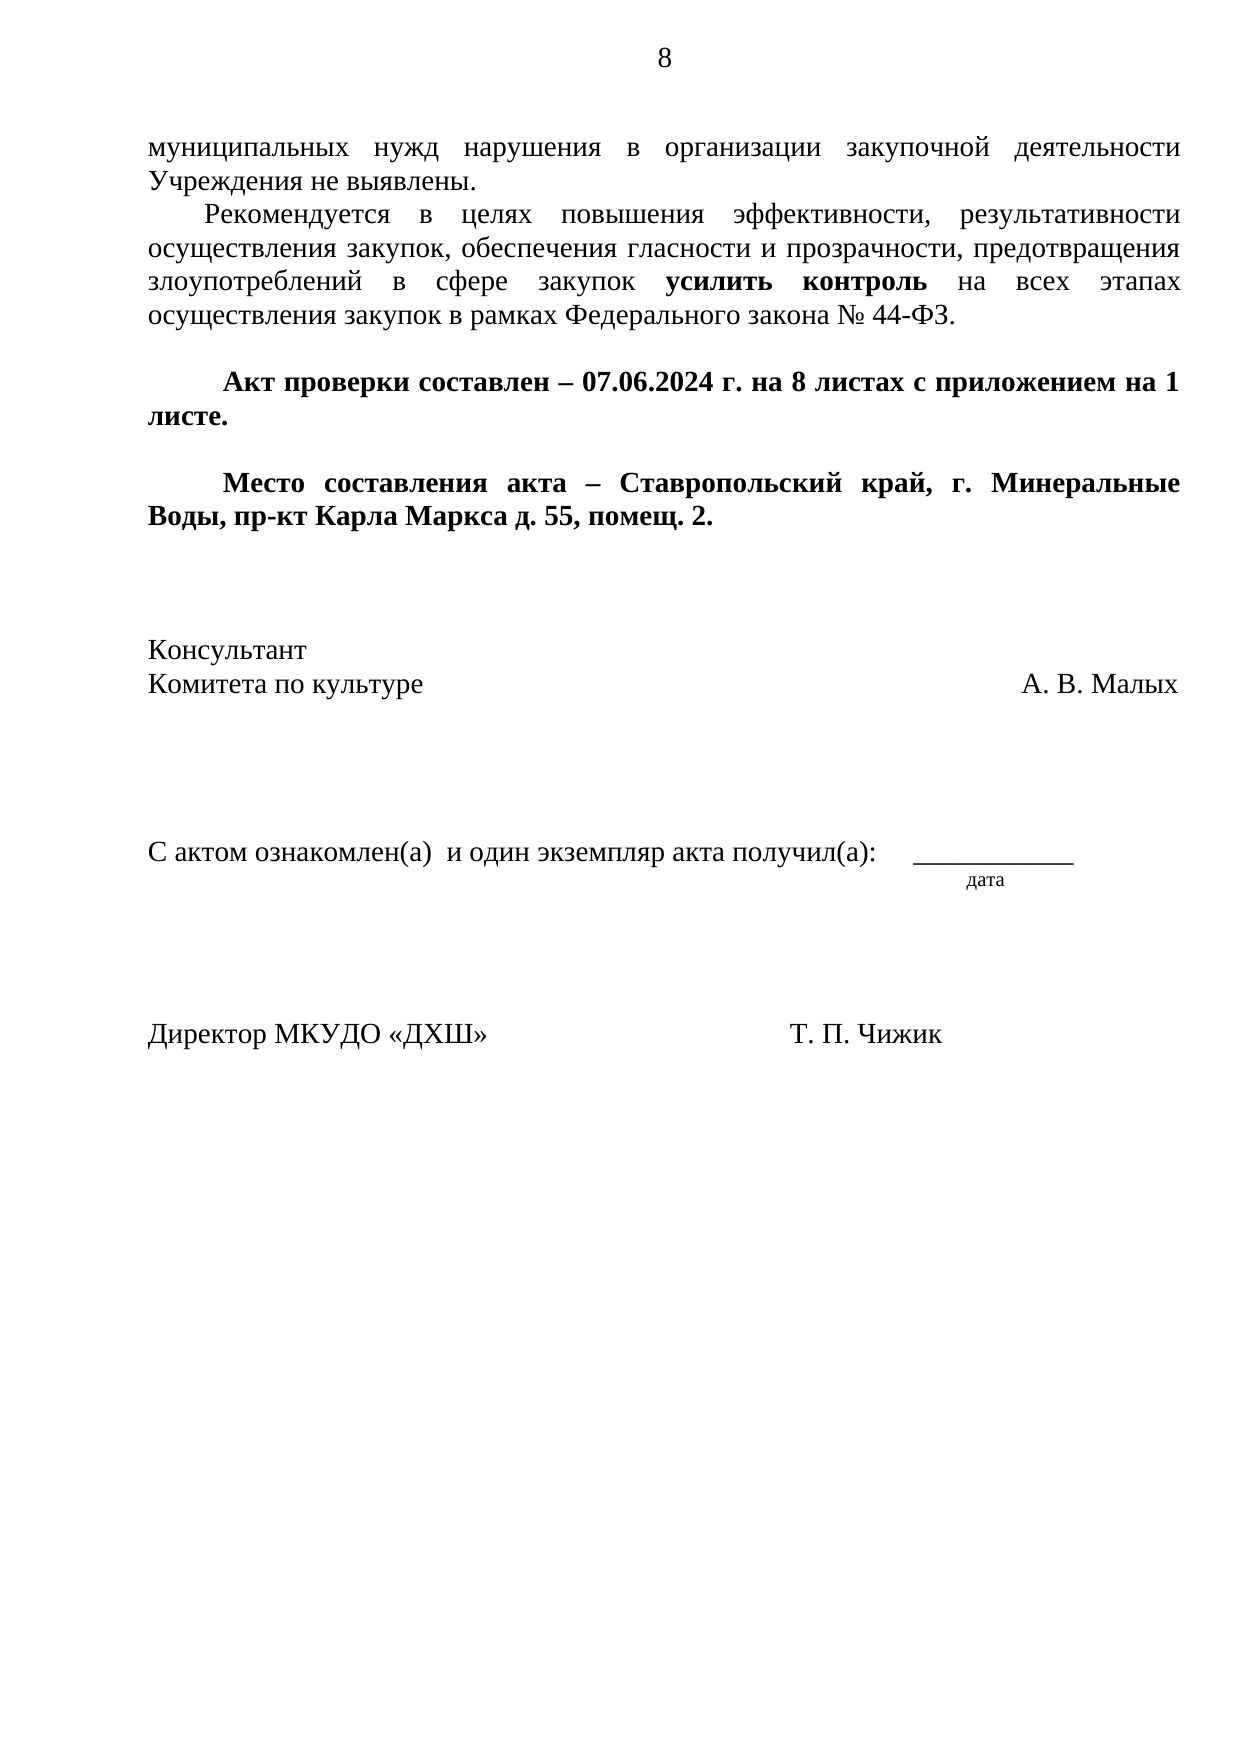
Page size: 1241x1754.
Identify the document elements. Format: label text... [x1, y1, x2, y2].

text С актом ознакомлен(а) и один экземпляр акта получил(а): ___________ [148, 834, 1181, 867]
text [148, 129, 1181, 196]
text дата [148, 867, 1181, 891]
text Комитета по культуре А. В. Малых [148, 666, 1181, 699]
text Акт проверки составлен – 07.06.2024 г. на 8 листах с приложением на 1 листе. [148, 364, 1181, 431]
text Консультант [148, 632, 1181, 666]
text Директор МКУДО «ДХШ» Т. П. Чижик [148, 1016, 1181, 1049]
text Место составления акта – Ставропольский край, г. Минеральные Воды, пр-кт Карла Маркса д. 55, помещ. 2. [148, 465, 1181, 532]
text Рекомендуется в целях повышения эффективности, результативности осуществления закупок, обеспечения гласности и прозрачности, предотвращения злоупотреблений в сфере закупок усилить контроль на всех этапах осуществления закупок в рамках Федерального закона № 44-ФЗ. [148, 196, 1181, 331]
